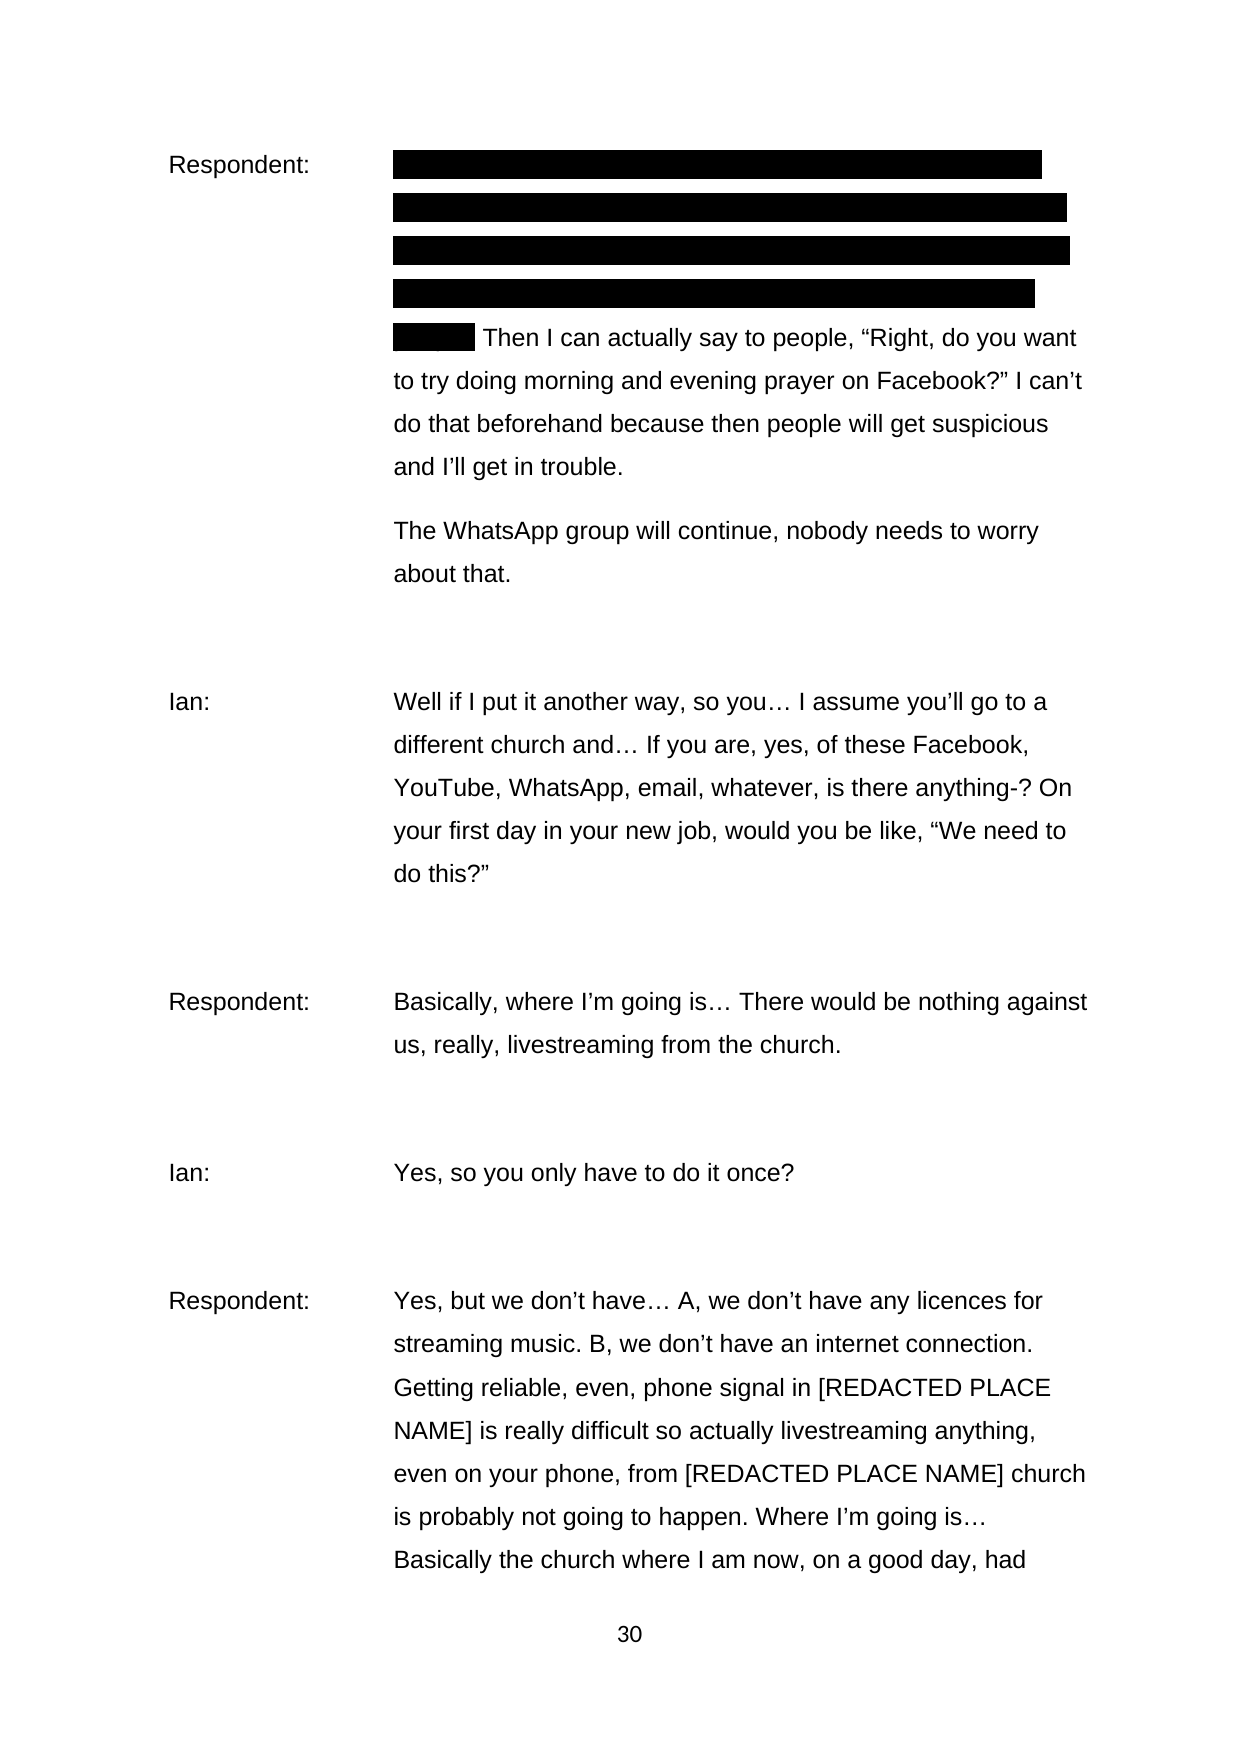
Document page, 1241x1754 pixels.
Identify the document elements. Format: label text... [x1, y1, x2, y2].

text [168, 1286, 1090, 1574]
text The WhatsApp group will continue, nobody needs to worry about that. [393, 516, 1090, 588]
text Respondent: Basically, where I’m going is… There would be nothing against us, really, livestreaming from the church. [168, 987, 1090, 1059]
text Ian: Well if I put it another way, so you… I assume you’ll go to a different church and… If you are, yes, of these Facebook, YouTube, WhatsApp, email, whatever, is there anything-? On your first day in your new job, would you be like, “We need to do this?” [168, 687, 1090, 888]
text Ian: Yes, so you only have to do it once? [168, 1158, 1090, 1187]
text Respondent: I’ve known since March that I’ve got this job but I’m still not allowed to tell anybody about it because of the stupid Church of England rules and legalities and bits and bobs that need to be done. I’m hoping, in the next couple of weeks, I can tell people. Then I can actually say to people, “Right, do you want to try doing morning and evening prayer on Facebook?” I can’t do that beforehand because then people will get suspicious and I’ll get in trouble. [168, 150, 1090, 481]
